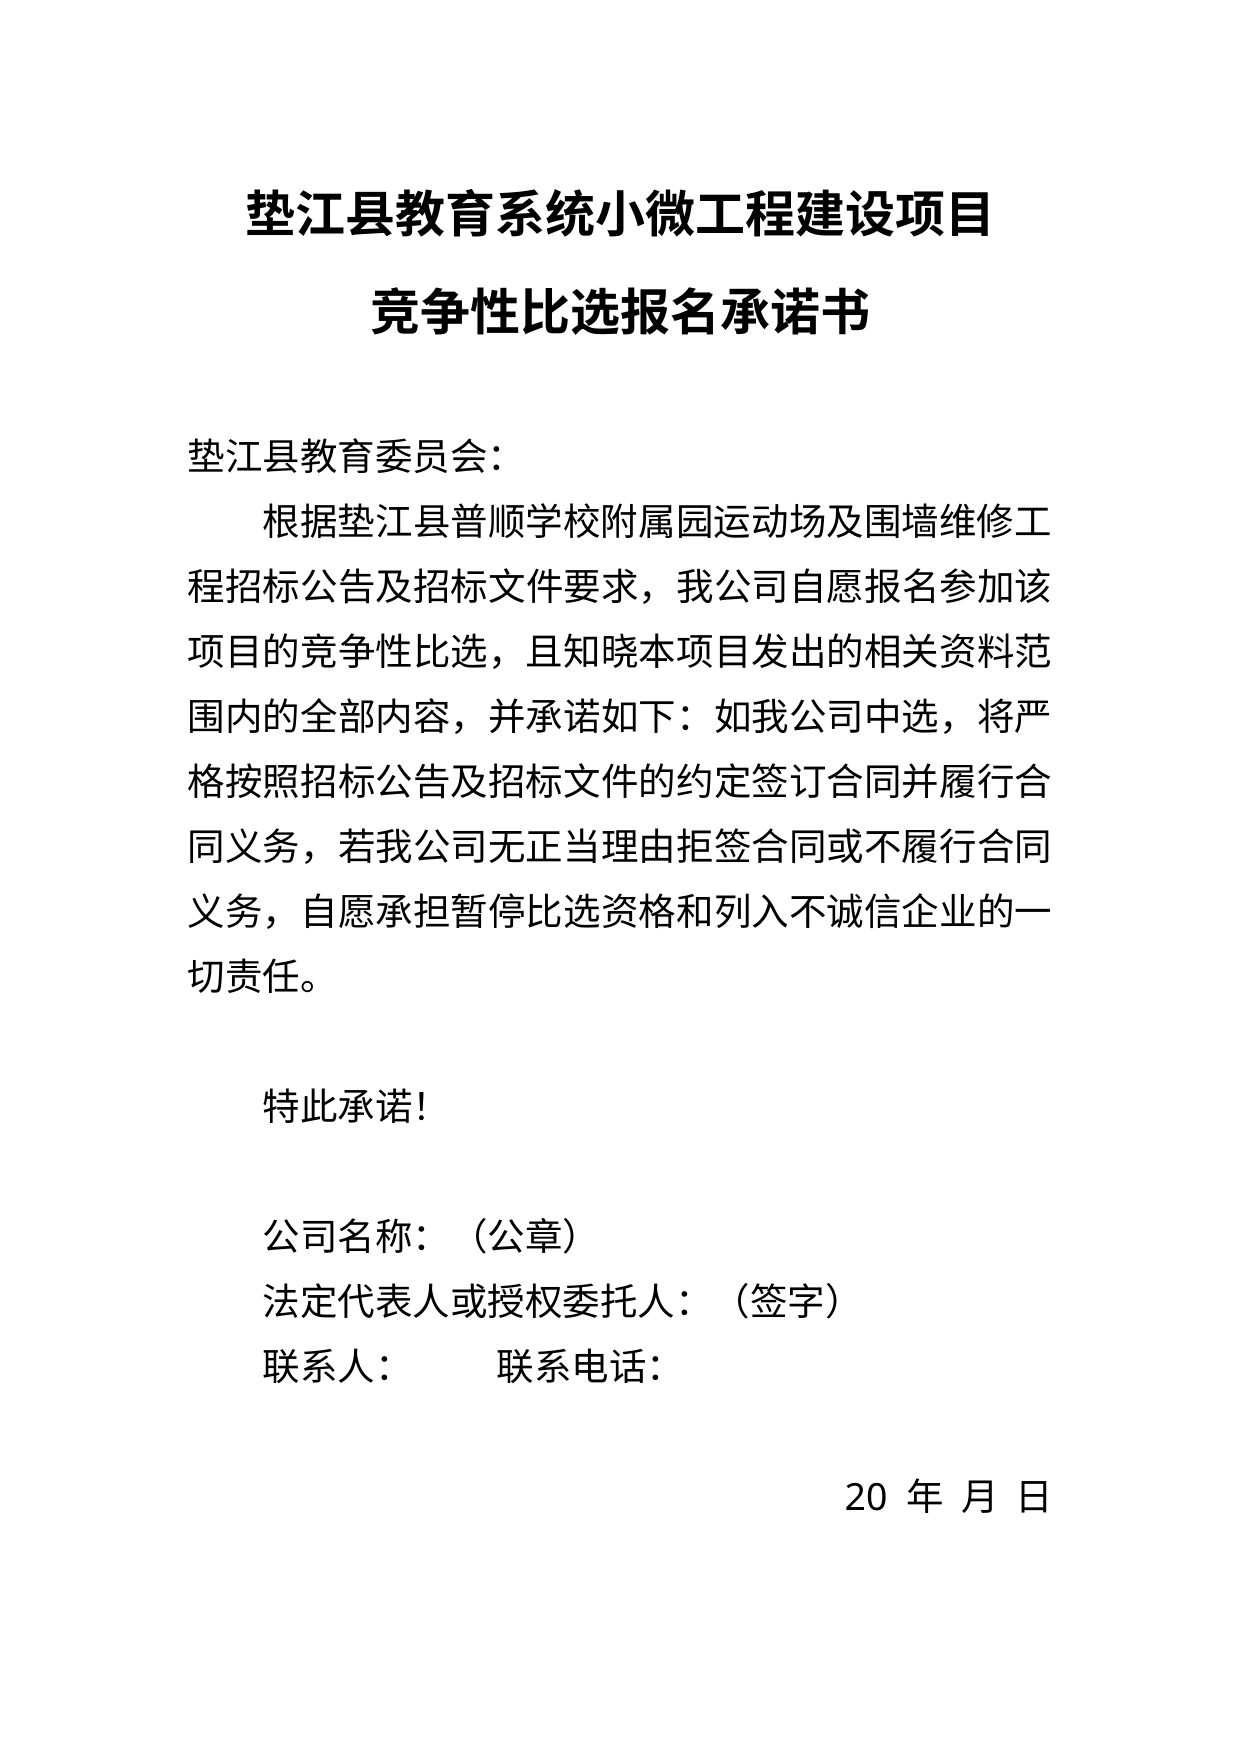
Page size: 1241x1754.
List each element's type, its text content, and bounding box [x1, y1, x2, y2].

text 公司名称：（公章） [187, 1202, 1053, 1267]
text 垫江县教育委员会： [187, 422, 1053, 487]
text 竞争性比选报名承诺书 [187, 259, 1053, 357]
text 垫江县教育系统小微工程建设项目 [187, 162, 1053, 259]
text 根据垫江县普顺学校附属园运动场及围墙维修工程招标公告及招标文件要求，我公司自愿报名参加该项目的竞争性比选，且知晓本项目发出的相关资料范围内的全部内容，并承诺如下：如我公司中选，将严格按照招标公告及招标文件的约定签订合同并履行合同义务，若我公司无正当理由拒签合同或不履行合同义务，自愿承担暂停比选资格和列入不诚信企业的一切责任。 [187, 487, 1053, 1007]
text 特此承诺！ [187, 1072, 1053, 1137]
text 联系人： 联系电话： [187, 1332, 1053, 1397]
text 法定代表人或授权委托人：（签字） [187, 1267, 1053, 1332]
text 20 年 月 日 [187, 1462, 1053, 1527]
